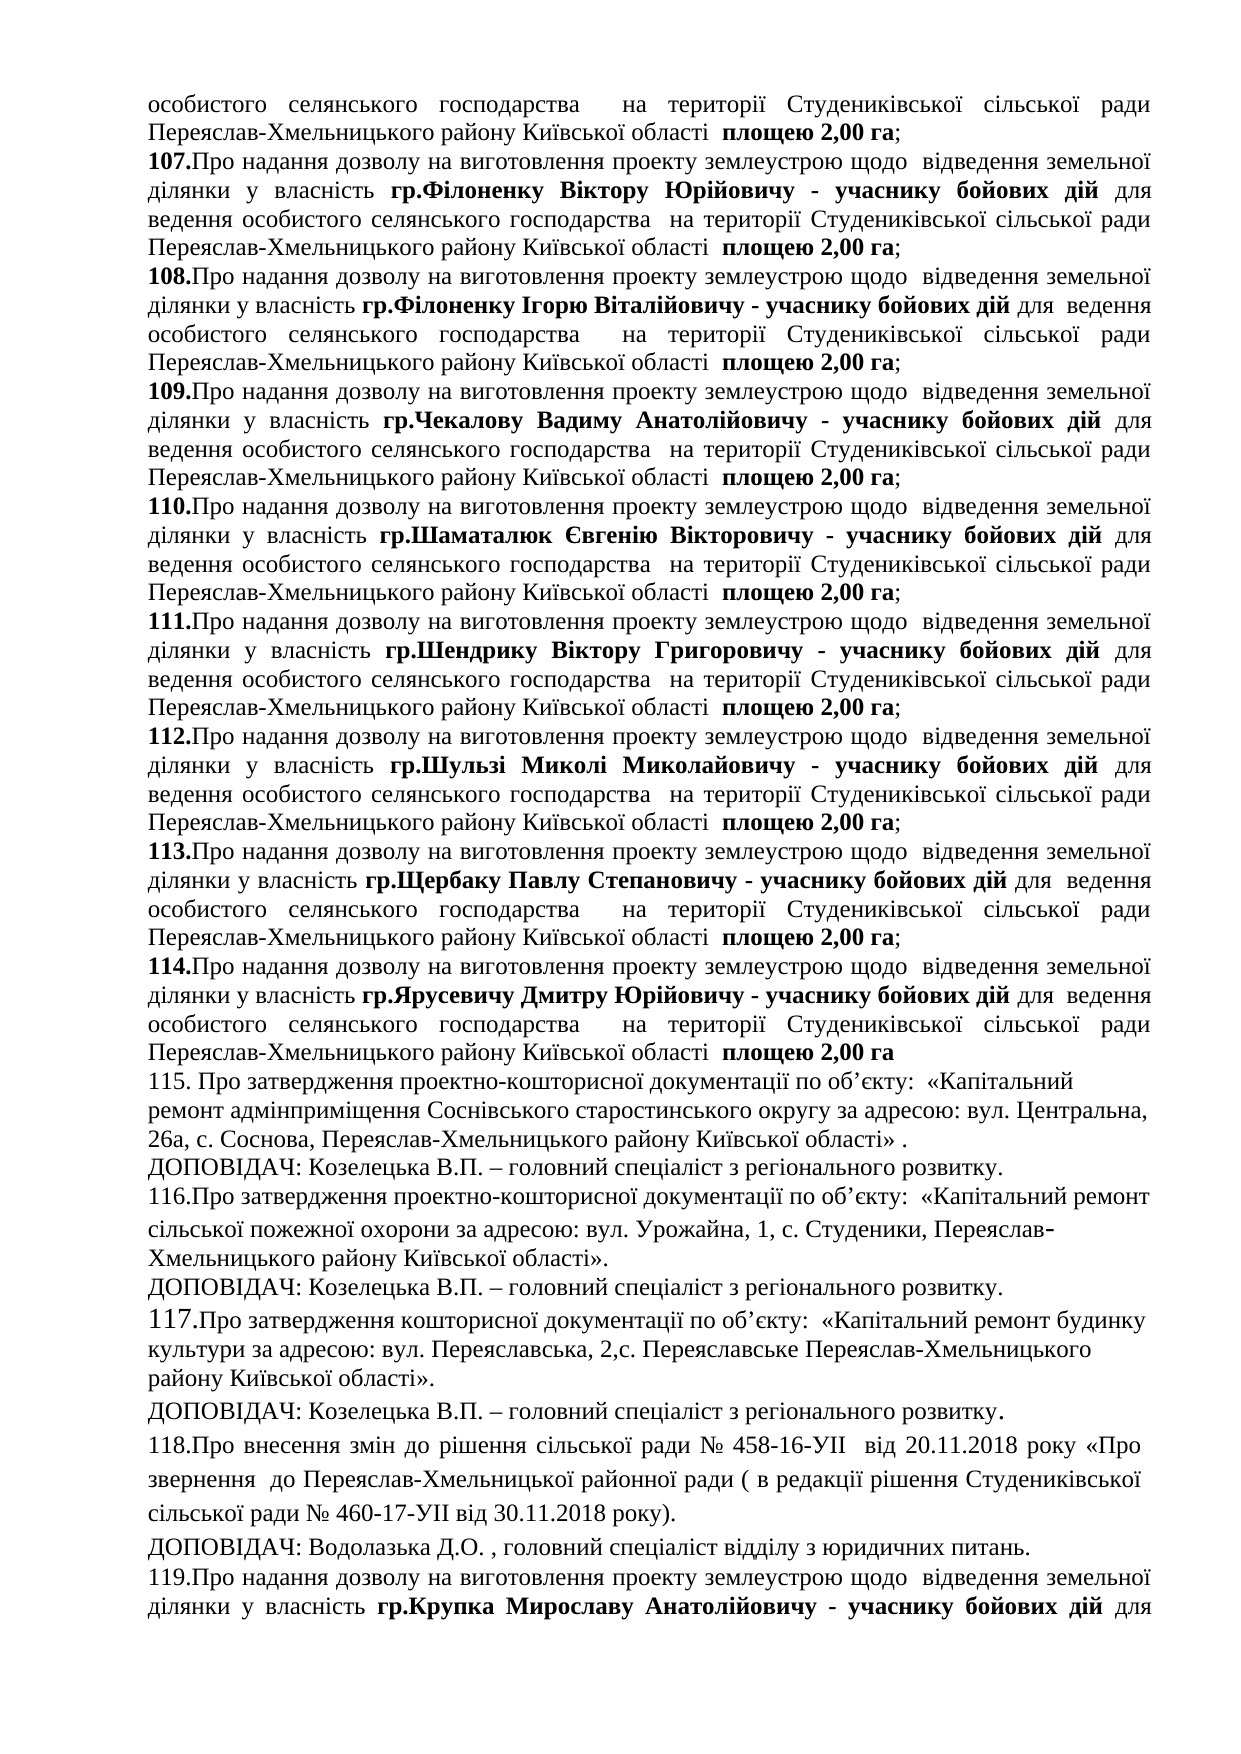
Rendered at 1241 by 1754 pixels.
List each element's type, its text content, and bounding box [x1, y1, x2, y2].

list 107.Про надання дозволу на виготовлення проекту землеустрою щодо відведення земельної ділянки у власність гр.Філоненку Віктору Юрійовичу - учаснику бойових дій для ведення особистого селянського господарства на території Студениківської сільської ради Переяслав-Хмельницького району Київської області площею 2,00 га; [148, 146, 1152, 261]
list 112.Про надання дозволу на виготовлення проекту землеустрою щодо відведення земельної ділянки у власність гр.Шульзі Миколі Миколайовичу - учаснику бойових дій для ведення особистого селянського господарства на території Студениківської сільської ради Переяслав-Хмельницького району Київської області площею 2,00 га; [148, 721, 1152, 836]
list 109.Про надання дозволу на виготовлення проекту землеустрою щодо відведення земельної ділянки у власність гр.Чекалову Вадиму Анатолійовичу - учаснику бойових дій для ведення особистого селянського господарства на території Студениківської сільської ради Переяслав-Хмельницького району Київської області площею 2,00 га; [148, 376, 1152, 491]
text 117.Про затвердження кошторисної документації по об’єкту: «Капітальний ремонт будинку культури за адресою: вул. Переяславська, 2,с. Переяславське Переяслав-Хмельницького району Київської області». [148, 1301, 1152, 1392]
list 110.Про надання дозволу на виготовлення проекту землеустрою щодо відведення земельної ділянки у власність гр.Шаматалюк Євгенію Вікторовичу - учаснику бойових дій для ведення особистого селянського господарства на території Студениківської сільської ради Переяслав-Хмельницького району Київської області площею 2,00 га; [148, 491, 1152, 606]
list 113.Про надання дозволу на виготовлення проекту землеустрою щодо відведення земельної ділянки у власність гр.Щербаку Павлу Степановичу - учаснику бойових дій для ведення особистого селянського господарства на території Студениківської сільської ради Переяслав-Хмельницького району Київської області площею 2,00 га; [148, 836, 1152, 951]
text ДОПОВІДАЧ: Козелецька В.П. – головний спеціаліст з регіонального розвитку. [148, 1392, 1152, 1426]
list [148, 89, 1152, 146]
text 115. Про затвердження проектно-кошторисної документації по об’єкту: «Капітальний ремонт адмінприміщення Соснівського старостинського округу за адресою: вул. Центральна, 26а, с. Соснова, Переяслав-Хмельницького району Київської області» . [148, 1066, 1152, 1152]
text 118.Про внесення змін до рішення сільської ради № 458-16-УІІ від 20.11.2018 року «Про звернення до Переяслав-Хмельницької районної ради ( в редакції рішення Студениківської сільської ради № 460-17-УІІ від 30.11.2018 року). [148, 1427, 1142, 1528]
text ДОПОВІДАЧ: Козелецька В.П. – головний спеціаліст з регіонального розвитку. [148, 1272, 1152, 1301]
list 114.Про надання дозволу на виготовлення проекту землеустрою щодо відведення земельної ділянки у власність гр.Ярусевичу Дмитру Юрійовичу - учаснику бойових дій для ведення особистого селянського господарства на території Студениківської сільської ради Переяслав-Хмельницького району Київської області площею 2,00 га [148, 951, 1152, 1066]
text 116.Про затвердження проектно-кошторисної документації по об’єкту: «Капітальний ремонт сільської пожежної охорони за адресою: вул. Урожайна, 1, с. Студеники, Переяслав-Хмельницького району Київської області». [148, 1181, 1152, 1272]
list 111.Про надання дозволу на виготовлення проекту землеустрою щодо відведення земельної ділянки у власність гр.Шендрику Віктору Григоровичу - учаснику бойових дій для ведення особистого селянського господарства на території Студениківської сільської ради Переяслав-Хмельницького району Київської області площею 2,00 га; [148, 606, 1152, 721]
list 108.Про надання дозволу на виготовлення проекту землеустрою щодо відведення земельної ділянки у власність гр.Філоненку Ігорю Віталійовичу - учаснику бойових дій для ведення особистого селянського господарства на території Студениківської сільської ради Переяслав-Хмельницького району Київської області площею 2,00 га; [148, 261, 1152, 376]
text ДОПОВІДАЧ: Козелецька В.П. – головний спеціаліст з регіонального розвитку. [148, 1152, 1152, 1181]
text ДОПОВІДАЧ: Водолазька Д.О. , головний спеціаліст відділу з юридичних питань. [148, 1528, 1142, 1562]
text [148, 1562, 1152, 1620]
